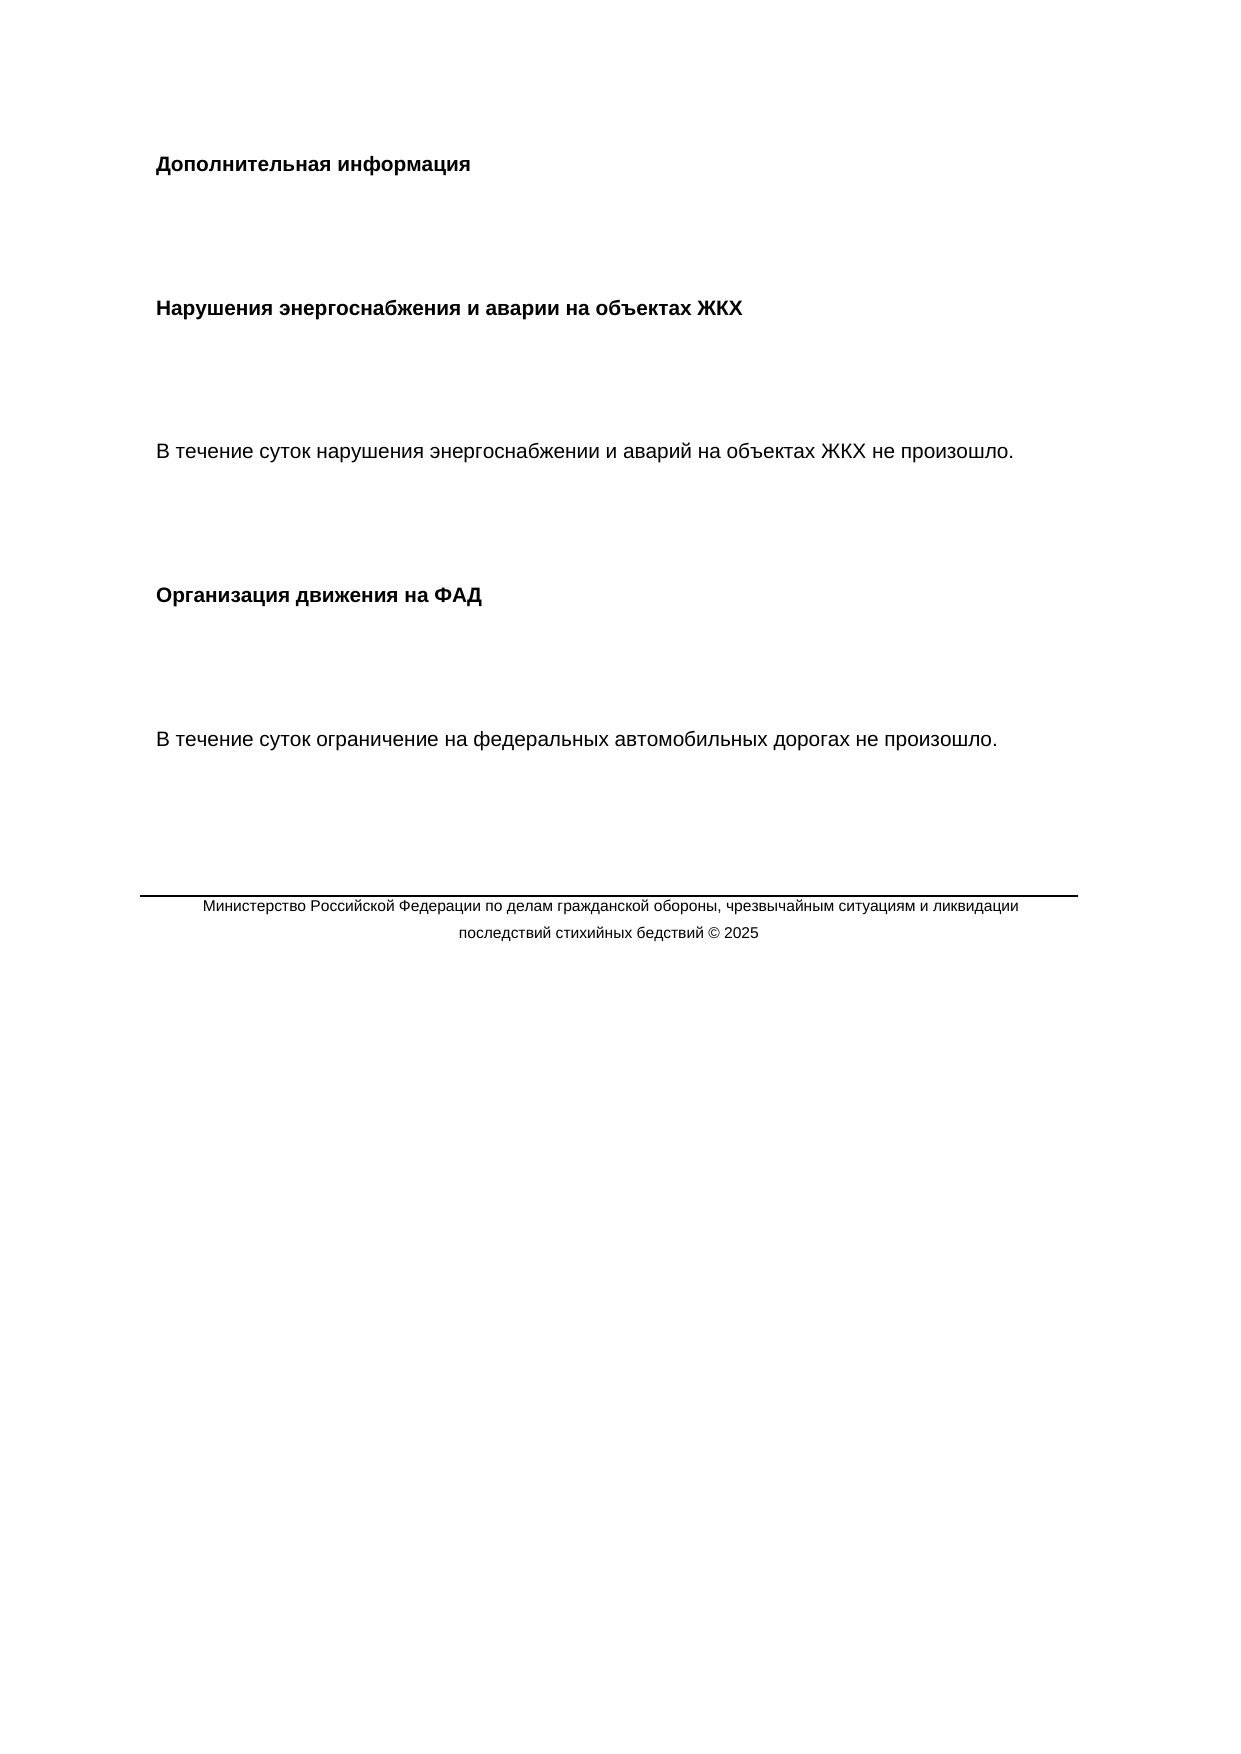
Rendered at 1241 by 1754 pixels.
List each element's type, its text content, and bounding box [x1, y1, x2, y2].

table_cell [140, 150, 1078, 895]
table_cell Министерство Российской Федерации по делам гражданской обороны, чрезвычайным ситуациям и ликвидации последствий стихийных бедствий © 2025 [140, 897, 1078, 979]
